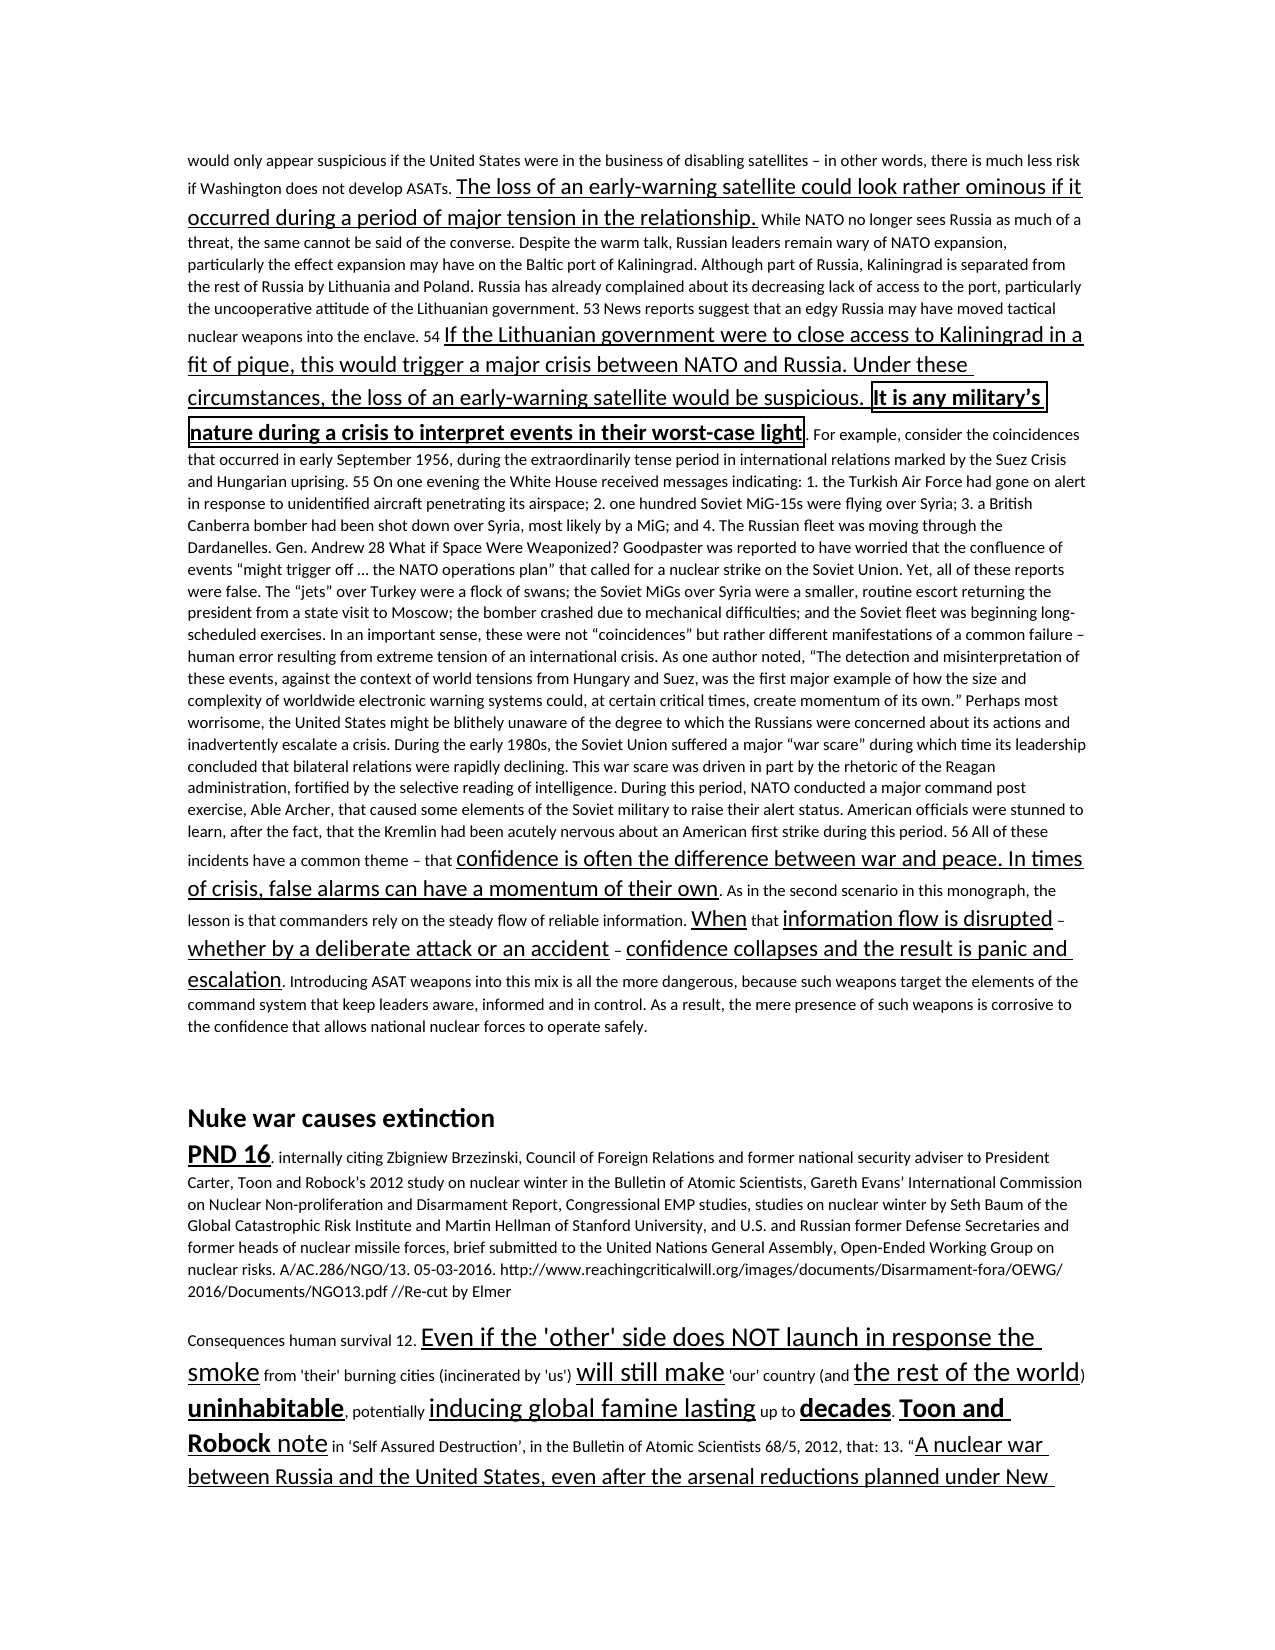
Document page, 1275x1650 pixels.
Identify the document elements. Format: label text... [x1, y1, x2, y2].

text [187, 1320, 1087, 1490]
subtitle Nuke war causes extinction [187, 1102, 1087, 1135]
text PND 16. internally citing Zbigniew Brzezinski, Council of Foreign Relations and former national security adviser to President Carter, Toon and Robock’s 2012 study on nuclear winter in the Bulletin of Atomic Scientists, Gareth Evans’ International Commission on Nuclear Non-proliferation and Disarmament Report, Congressional EMP studies, studies on nuclear winter by Seth Baum of the Global Catastrophic Risk Institute and Martin Hellman of Stanford University, and U.S. and Russian former Defense Secretaries and former heads of nuclear missile forces, brief submitted to the United Nations General Assembly, Open-Ended Working Group on nuclear risks. A/AC.286/NGO/13. 05-03-2016. http://www.reachingcriticalwill.org/images/documents/Disarmament-fora/OEWG/2016/Documents/NGO13.pdf //Re-cut by Elmer [187, 1137, 1087, 1302]
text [187, 150, 1087, 1037]
